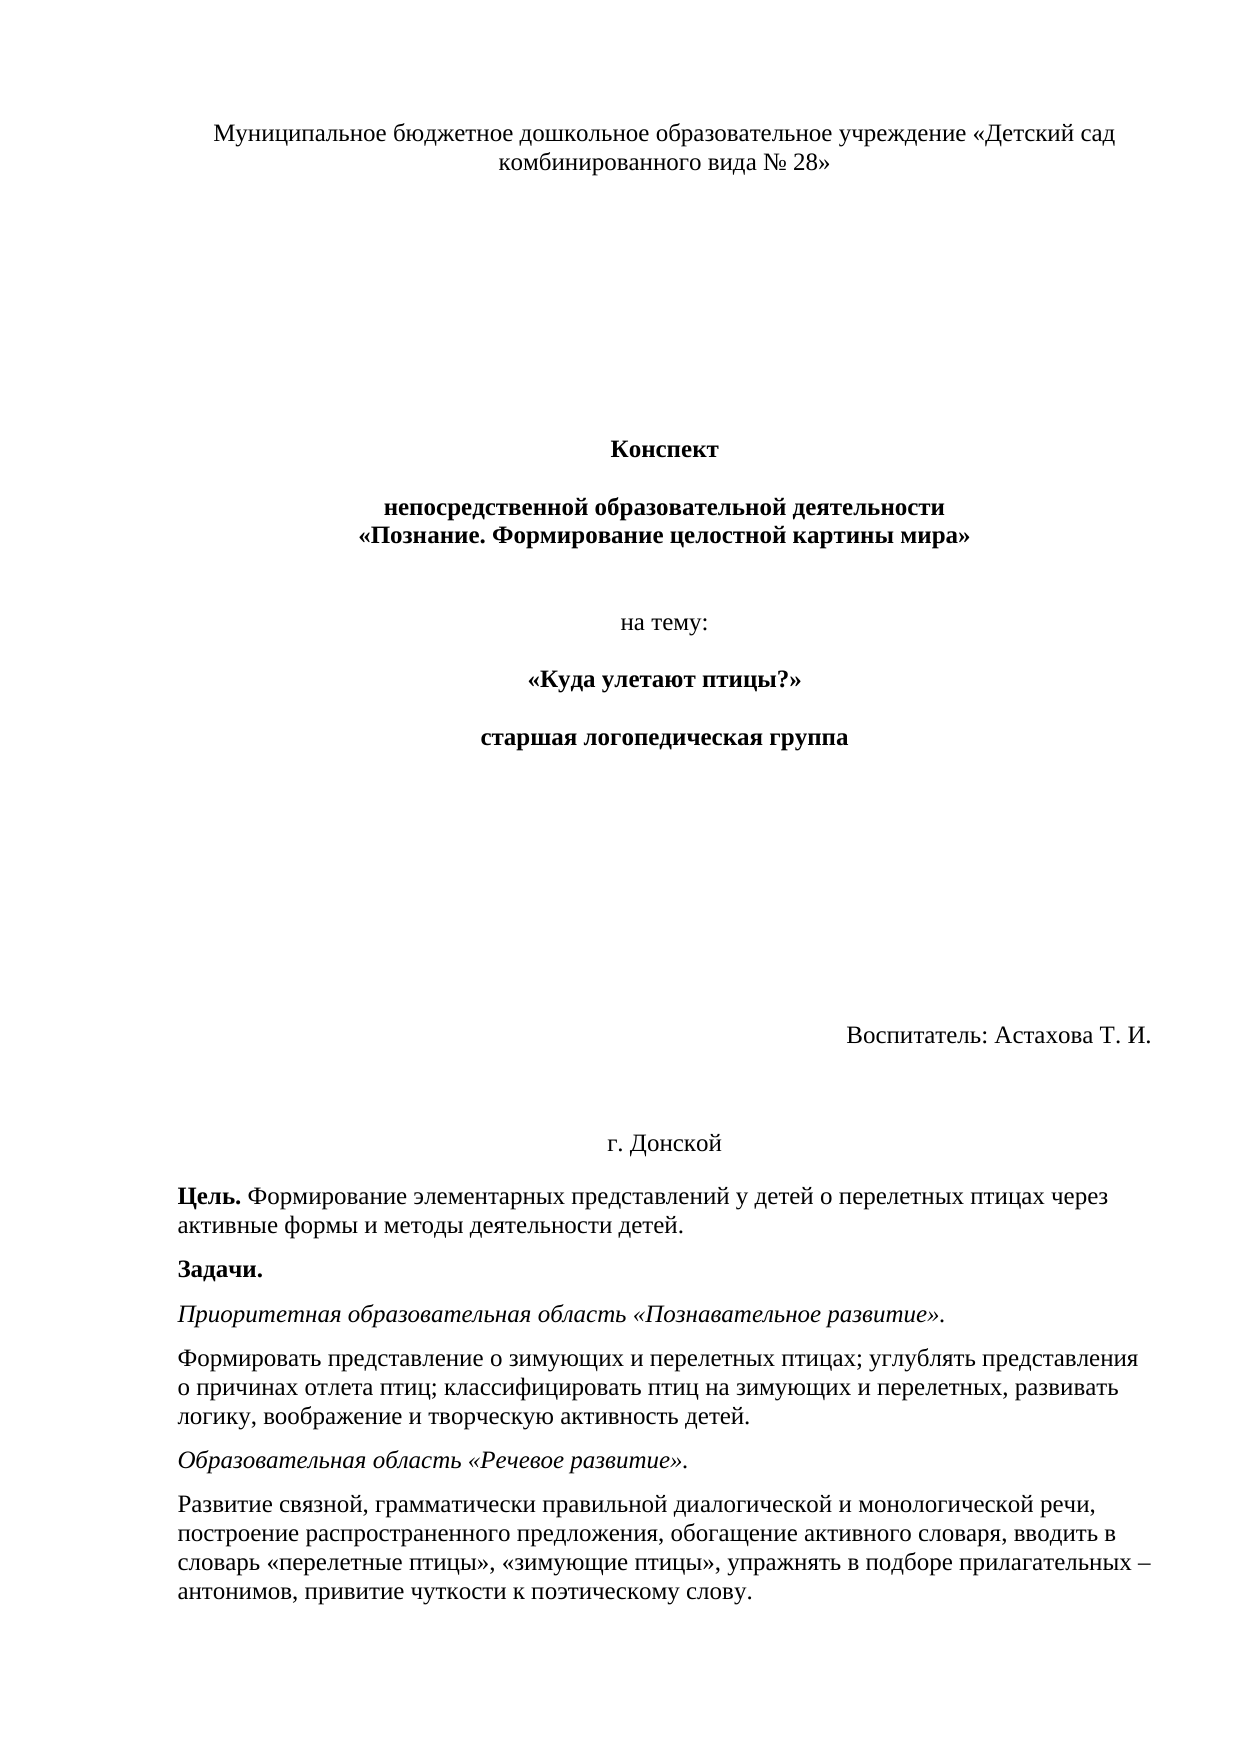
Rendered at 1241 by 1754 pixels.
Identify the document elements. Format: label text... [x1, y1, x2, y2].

text Образовательная область «Речевое развитие». [177, 1445, 1152, 1474]
text старшая логопедическая группа [177, 722, 1152, 751]
text Развитие связной, грамматически правильной диалогической и монологической речи, построение распространенного предложения, обогащение активного словаря, вводить в словарь «перелетные птицы», «зимующие птицы», упражнять в подборе прилагательных – антонимов, привитие чуткости к поэтическому слову. [177, 1489, 1152, 1604]
text «Куда улетают птицы?» [177, 664, 1152, 693]
text «Познание. Формирование целостной картины мира» [177, 521, 1152, 549]
text Муниципальное бюджетное дошкольное образовательное учреждение «Детский сад комбинированного вида № 28» [177, 118, 1152, 176]
text Цель. Формирование элементарных представлений у детей о перелетных птицах через активные формы и методы деятельности детей. [177, 1181, 1152, 1239]
text Задачи. [177, 1254, 1152, 1283]
text на тему: [177, 607, 1152, 636]
text Формировать представление о зимующих и перелетных птицах; углублять представления о причинах отлета птиц; классифицировать птиц на зимующих и перелетных, развивать логику, воображение и творческую активность детей. [177, 1343, 1152, 1429]
text Воспитатель: Астахова Т. И. [177, 1020, 1152, 1049]
text Приоритетная образовательная область «Познавательное развитие». [177, 1299, 1152, 1328]
text непосредственной образовательной деятельности [177, 492, 1152, 521]
text Конспект [177, 434, 1152, 463]
text г. Донской [177, 1128, 1152, 1156]
